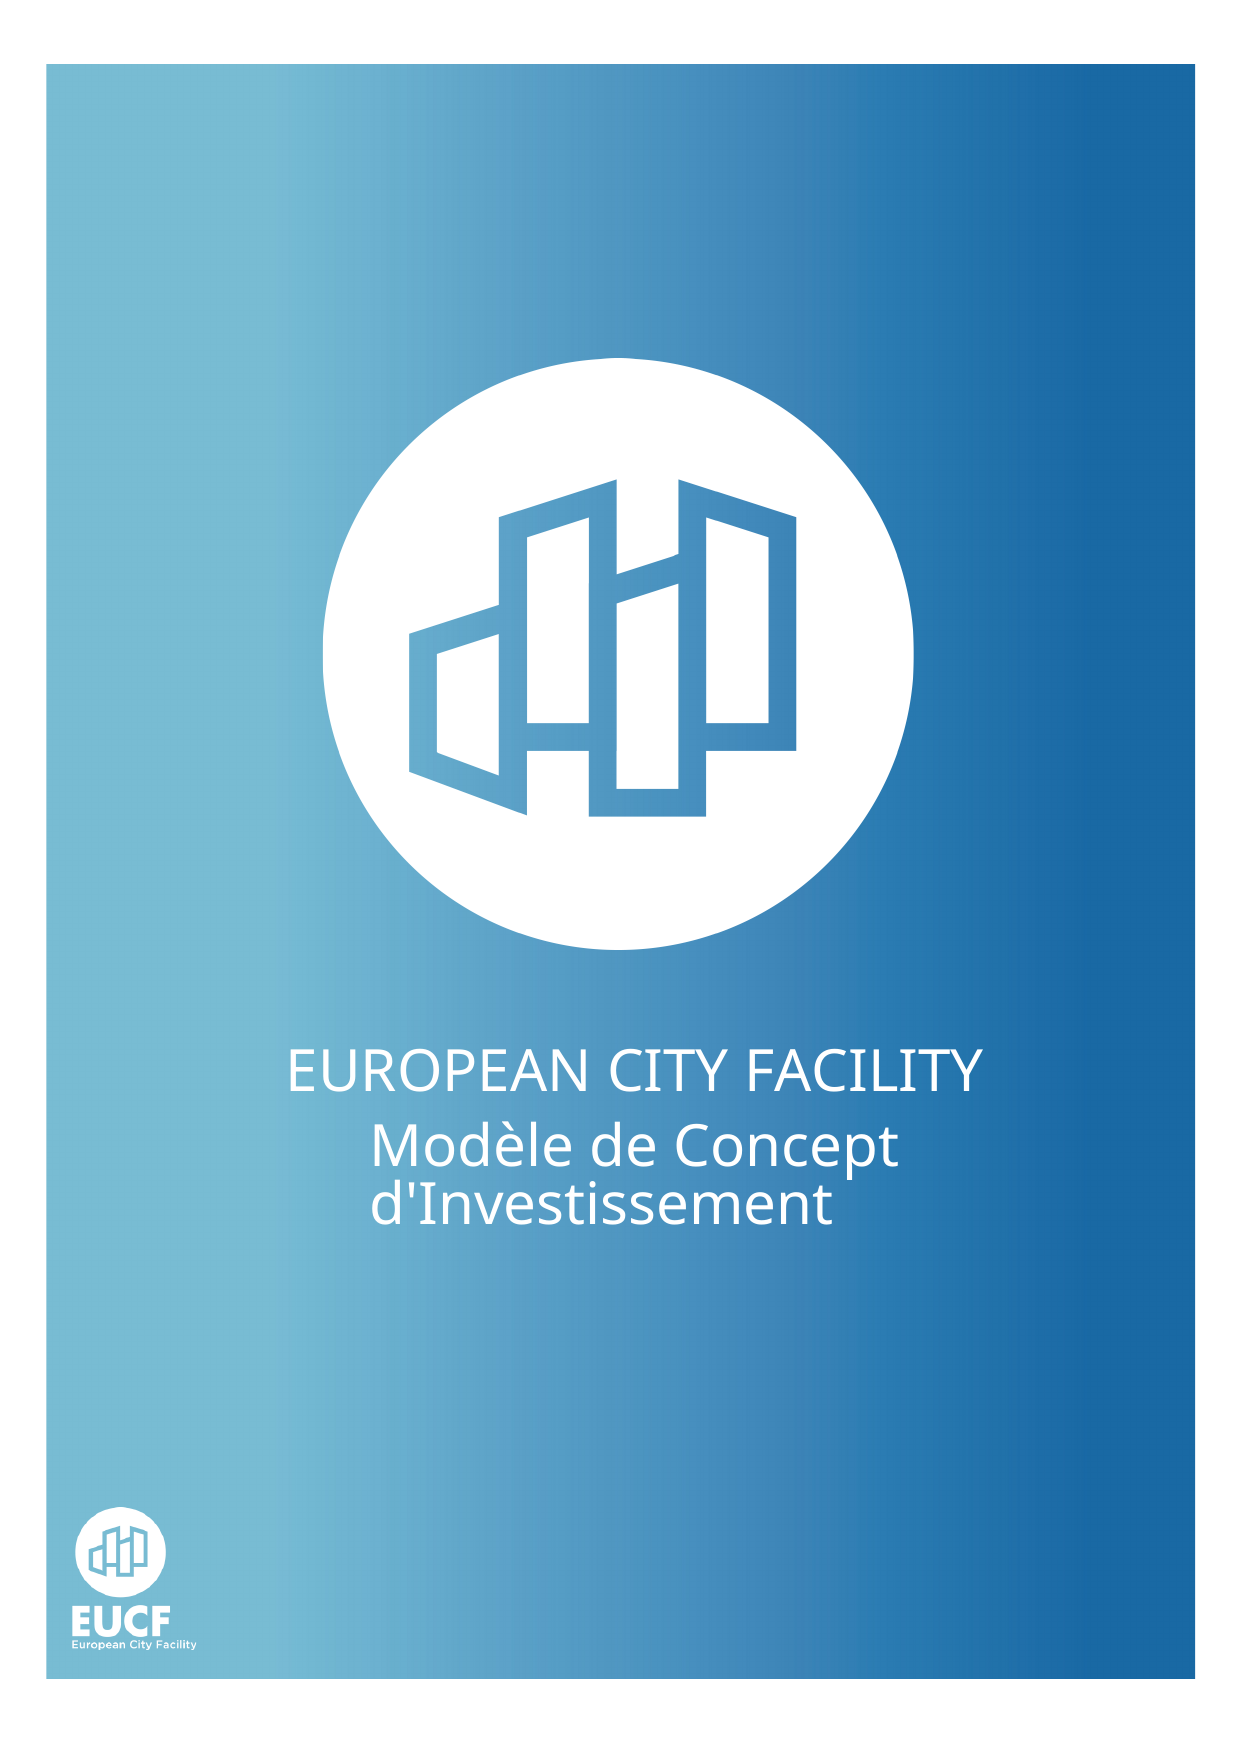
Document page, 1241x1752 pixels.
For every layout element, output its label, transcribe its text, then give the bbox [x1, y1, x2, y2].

text EUROPEAN CITY FACILITY [177, 1044, 1092, 1103]
text Modèle de Concept d'Investissement [369, 1119, 1092, 1236]
picture [46, 64, 1195, 1679]
